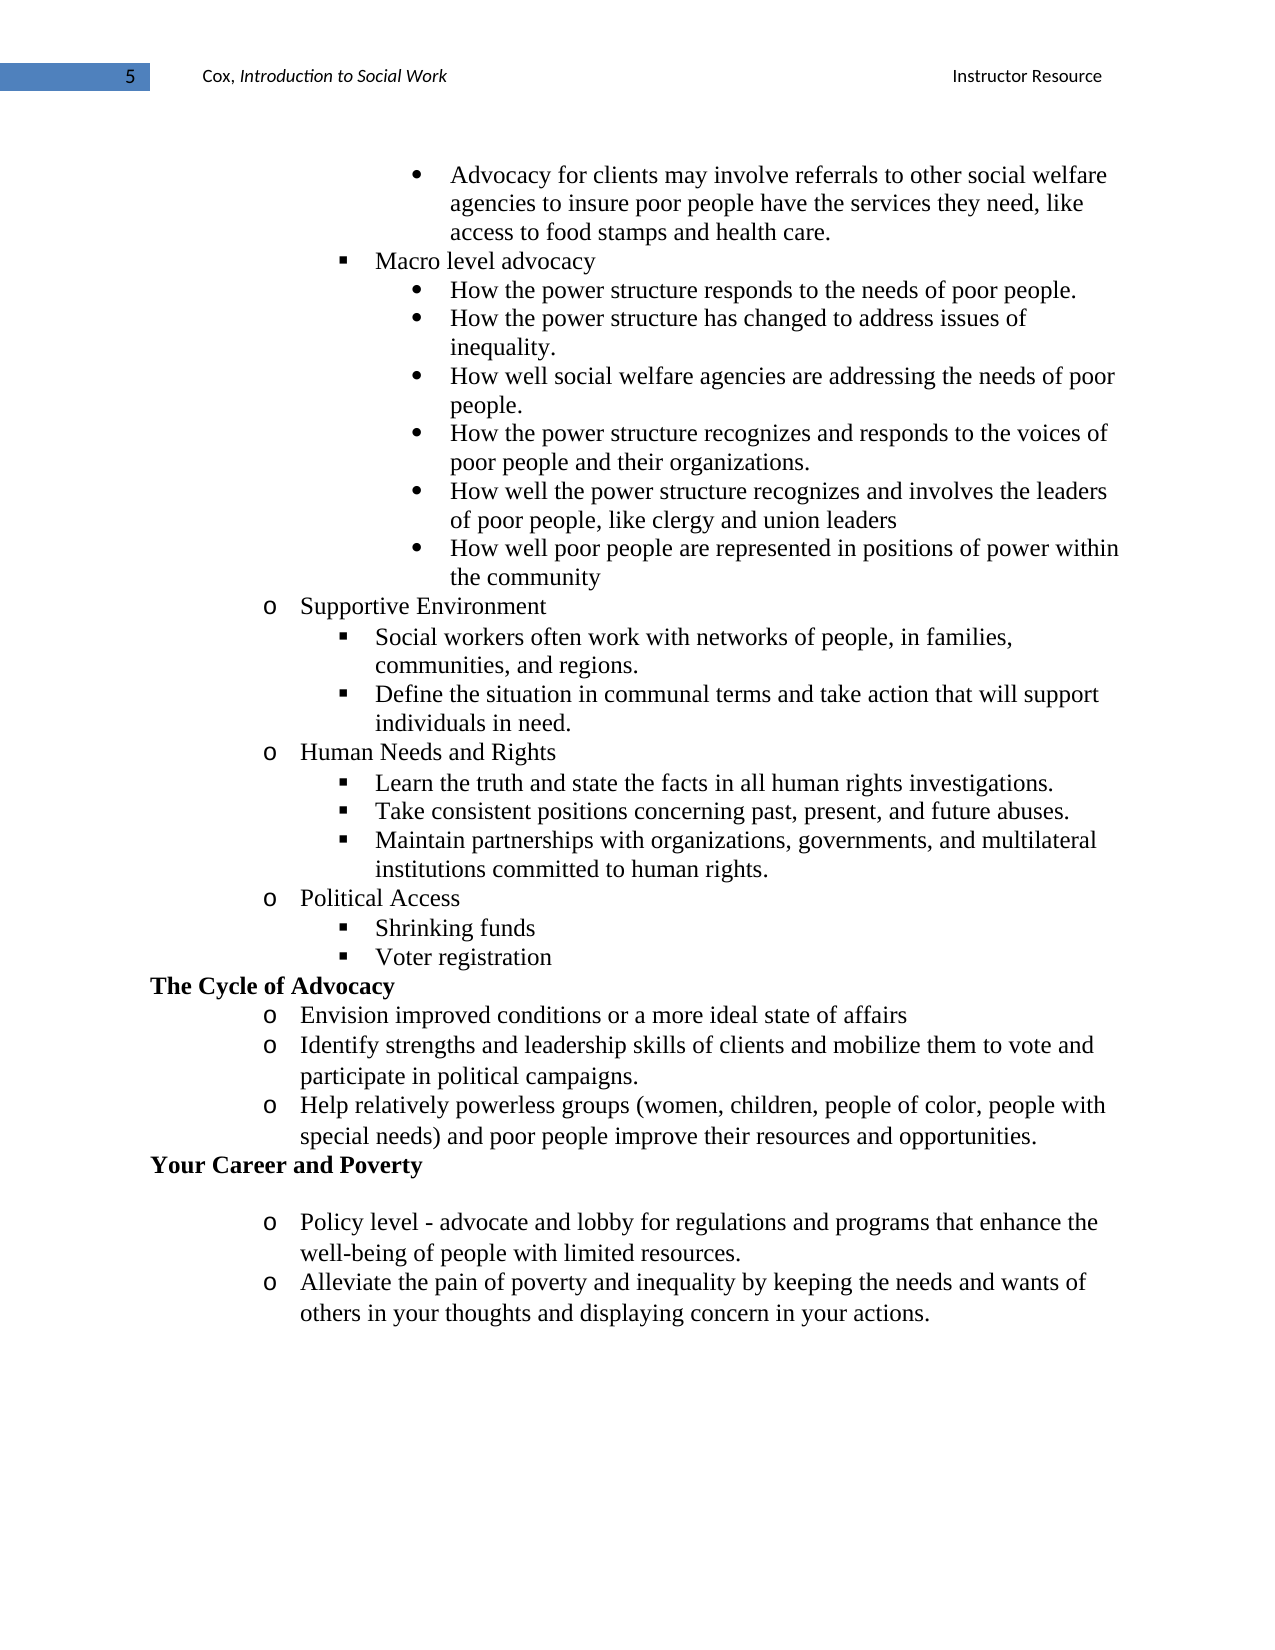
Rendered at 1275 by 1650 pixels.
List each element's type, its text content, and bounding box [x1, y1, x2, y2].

text Your Career and Poverty [150, 1150, 1125, 1178]
list How well the power structure recognizes and involves the leaders of poor people, like clergy and union leaders [412, 476, 1125, 533]
list Envision improved conditions or a more ideal state of affairs [262, 1000, 1125, 1031]
list Advocacy for clients may involve referrals to other social welfare agencies to insure poor people have the services they need, like access to food stamps and health care. [412, 160, 1125, 246]
list Supportive Environment [262, 591, 1125, 622]
list Shrinking funds [337, 913, 1125, 942]
list Macro level advocacy [337, 246, 1125, 275]
list How the power structure recognizes and responds to the voices of poor people and their organizations. [412, 418, 1125, 476]
list Human Needs and Rights [262, 737, 1125, 768]
list How the power structure has changed to address issues of inequality. [412, 303, 1125, 361]
list Take consistent positions concerning past, present, and future abuses. [337, 796, 1125, 825]
list Voter registration [337, 942, 1125, 971]
list Define the situation in communal terms and take action that will support individuals in need. [337, 679, 1125, 737]
list Alleviate the pain of poverty and inequality by keeping the needs and wants of others in your thoughts and displaying concern in your actions. [262, 1267, 1125, 1326]
list Learn the truth and state the facts in all human rights investigations. [337, 768, 1125, 796]
list How well poor people are represented in positions of power within the community [412, 533, 1125, 591]
list Help relatively powerless groups (women, children, people of color, people with special needs) and poor people improve their resources and opportunities. [262, 1090, 1125, 1150]
list How well social welfare agencies are addressing the needs of poor people. [412, 361, 1125, 418]
text The Cycle of Advocacy [150, 971, 1125, 1000]
list Identify strengths and leadership skills of clients and mobilize them to vote and participate in political campaigns. [262, 1031, 1125, 1090]
list Social workers often work with networks of people, in families, communities, and regions. [337, 622, 1125, 679]
list Policy level - advocate and lobby for regulations and programs that enhance the well-being of people with limited resources. [262, 1207, 1125, 1267]
list How the power structure responds to the needs of poor people. [412, 275, 1125, 303]
list Political Access [262, 883, 1125, 913]
list Maintain partnerships with organizations, governments, and multilateral institutions committed to human rights. [337, 825, 1125, 883]
